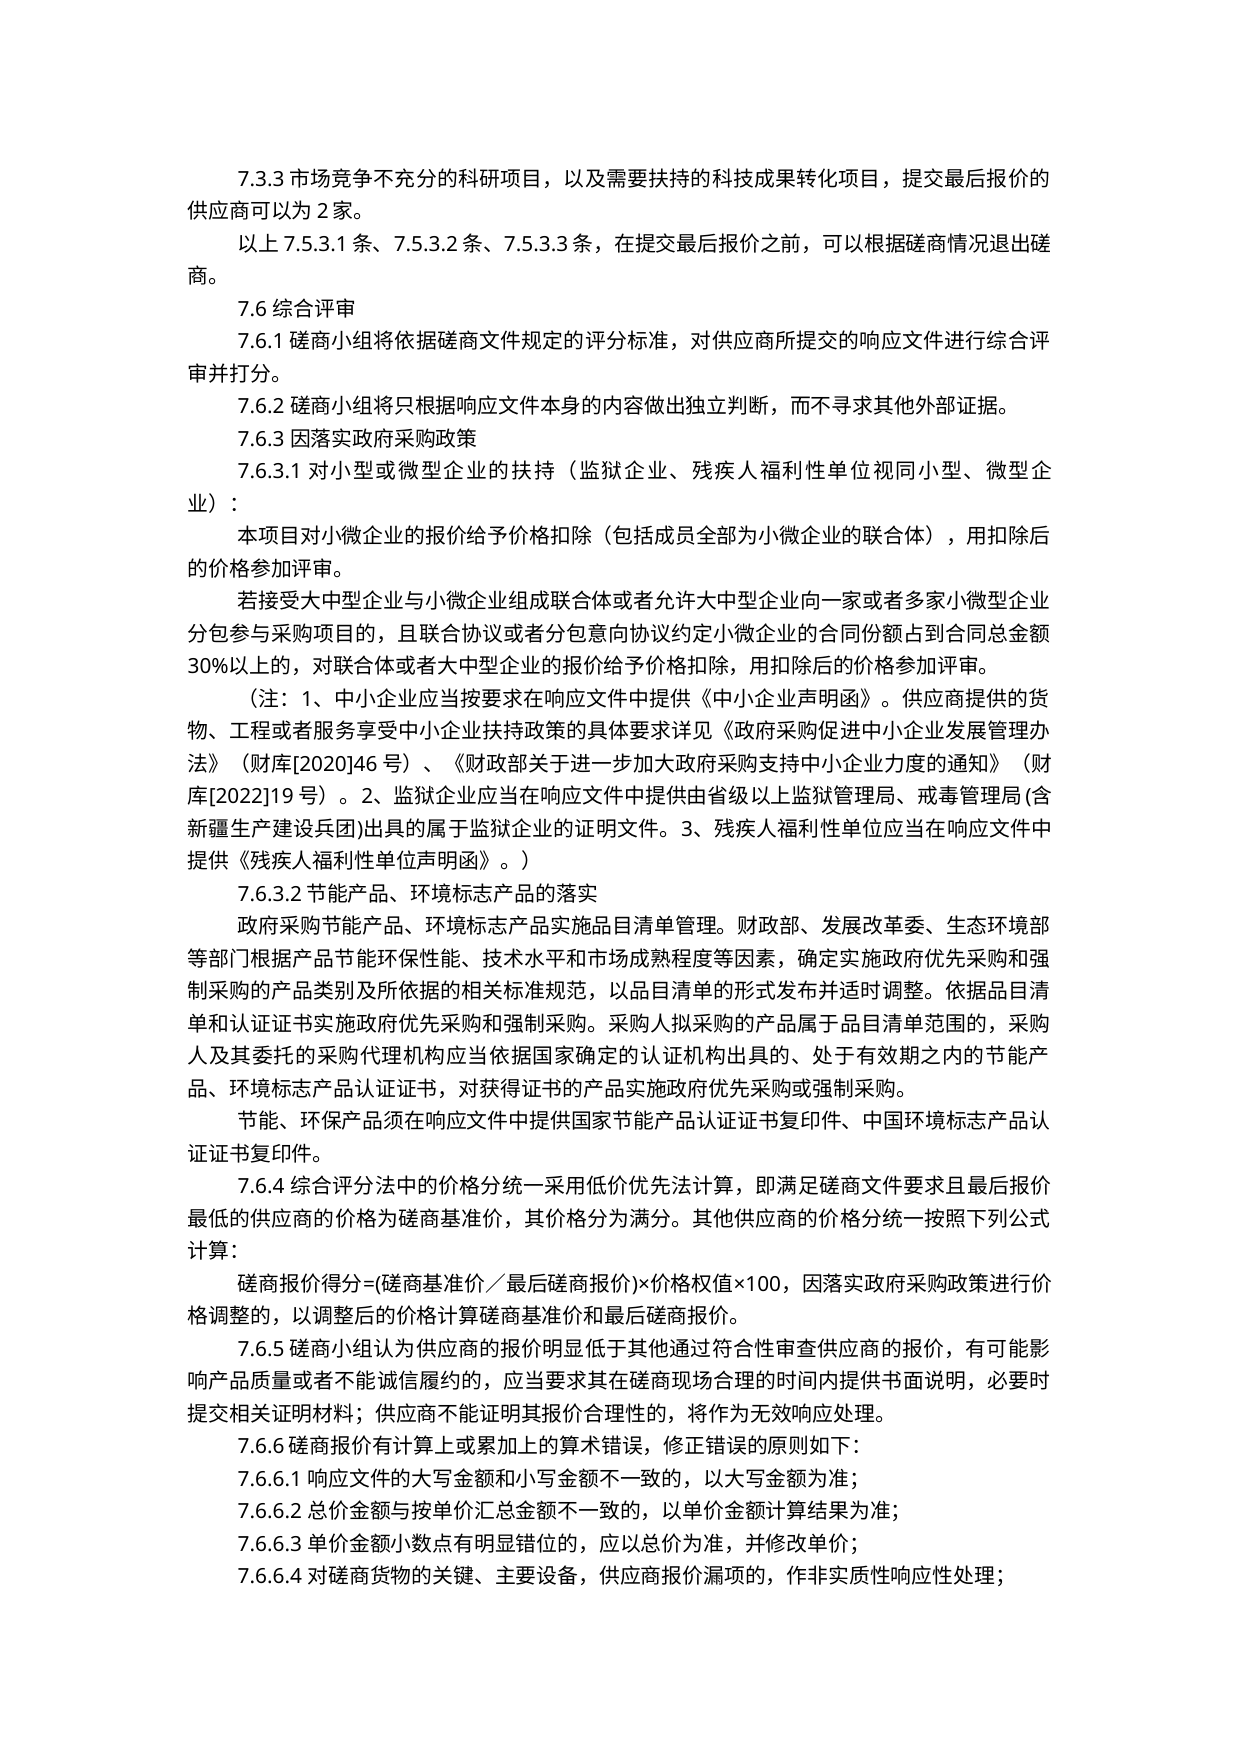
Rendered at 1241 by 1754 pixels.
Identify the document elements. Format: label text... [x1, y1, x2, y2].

text 7.6.3.2节能产品、环境标志产品的落实 [187, 877, 1053, 909]
text 7.6 综合评审 [187, 292, 1053, 324]
text 以上7.5.3.1条、7.5.3.2条、7.5.3.3条，在提交最后报价之前，可以根据磋商情况退出磋商。 [187, 227, 1053, 292]
text 本项目对小微企业的报价给予价格扣除（包括成员全部为小微企业的联合体），用扣除后的价格参加评审。 [187, 519, 1053, 584]
text 7.6.6.1 响应文件的大写金额和小写金额不一致的，以大写金额为准； [187, 1462, 1053, 1494]
text 7.6.3 因落实政府采购政策 [187, 422, 1053, 454]
text 磋商报价得分=(磋商基准价／最后磋商报价)×价格权值×100，因落实政府采购政策进行价格调整的，以调整后的价格计算磋商基准价和最后磋商报价。 [187, 1267, 1053, 1332]
text 7.6.1磋商小组将依据磋商文件规定的评分标准，对供应商所提交的响应文件进行综合评审并打分。 [187, 324, 1053, 389]
text 7.6.3.1对小型或微型企业的扶持（监狱企业、残疾人福利性单位视同小型、微型企业）： [187, 454, 1053, 519]
text 7.6.6.3 单价金额小数点有明显错位的，应以总价为准，并修改单价； [187, 1527, 1053, 1559]
text 7.6.6.2 总价金额与按单价汇总金额不一致的，以单价金额计算结果为准； [187, 1494, 1053, 1527]
text 7.6.2 磋商小组将只根据响应文件本身的内容做出独立判断，而不寻求其他外部证据。 [187, 389, 1053, 422]
text 节能、环保产品须在响应文件中提供国家节能产品认证证书复印件、中国环境标志产品认证证书复印件。 [187, 1104, 1053, 1169]
text 7.6.6磋商报价有计算上或累加上的算术错误，修正错误的原则如下： [187, 1429, 1053, 1462]
text 7.6.5磋商小组认为供应商的报价明显低于其他通过符合性审查供应商的报价，有可能影响产品质量或者不能诚信履约的，应当要求其在磋商现场合理的时间内提供书面说明，必要时提交相关证明材料；供应商不能证明其报价合理性的，将作为无效响应处理。 [187, 1332, 1053, 1429]
text 7.6.4 综合评分法中的价格分统一采用低价优先法计算，即满足磋商文件要求且最后报价最低的供应商的价格为磋商基准价，其价格分为满分。其他供应商的价格分统一按照下列公式计算： [187, 1169, 1053, 1267]
text 7.3.3市场竞争不充分的科研项目，以及需要扶持的科技成果转化项目，提交最后报价的供应商可以为2家。 [187, 162, 1053, 227]
text 政府采购节能产品、环境标志产品实施品目清单管理。财政部、发展改革委、生态环境部等部门根据产品节能环保性能、技术水平和市场成熟程度等因素，确定实施政府优先采购和强制采购的产品类别及所依据的相关标准规范，以品目清单的形式发布并适时调整。依据品目清单和认证证书实施政府优先采购和强制采购。采购人拟采购的产品属于品目清单范围的，采购人及其委托的采购代理机构应当依据国家确定的认证机构出具的、处于有效期之内的节能产品、环境标志产品认证证书，对获得证书的产品实施政府优先采购或强制采购。 [187, 909, 1053, 1104]
text 若接受大中型企业与小微企业组成联合体或者允许大中型企业向一家或者多家小微型企业分包参与采购项目的，且联合协议或者分包意向协议约定小微企业的合同份额占到合同总金额30%以上的，对联合体或者大中型企业的报价给予价格扣除，用扣除后的价格参加评审。 [187, 584, 1053, 682]
text （注：1、中小企业应当按要求在响应文件中提供《中小企业声明函》。供应商提供的货物、工程或者服务享受中小企业扶持政策的具体要求详见《政府采购促进中小企业发展管理办法》（财库[2020]46号）、《财政部关于进一步加大政府采购支持中小企业力度的通知》（财库[2022]19号）。2、监狱企业应当在响应文件中提供由省级以上监狱管理局、戒毒管理局(含新疆生产建设兵团)出具的属于监狱企业的证明文件。3、残疾人福利性单位应当在响应文件中提供《残疾人福利性单位声明函》。） [187, 682, 1053, 877]
text 7.6.6.4 对磋商货物的关键、主要设备，供应商报价漏项的，作非实质性响应性处理； [187, 1559, 1053, 1592]
